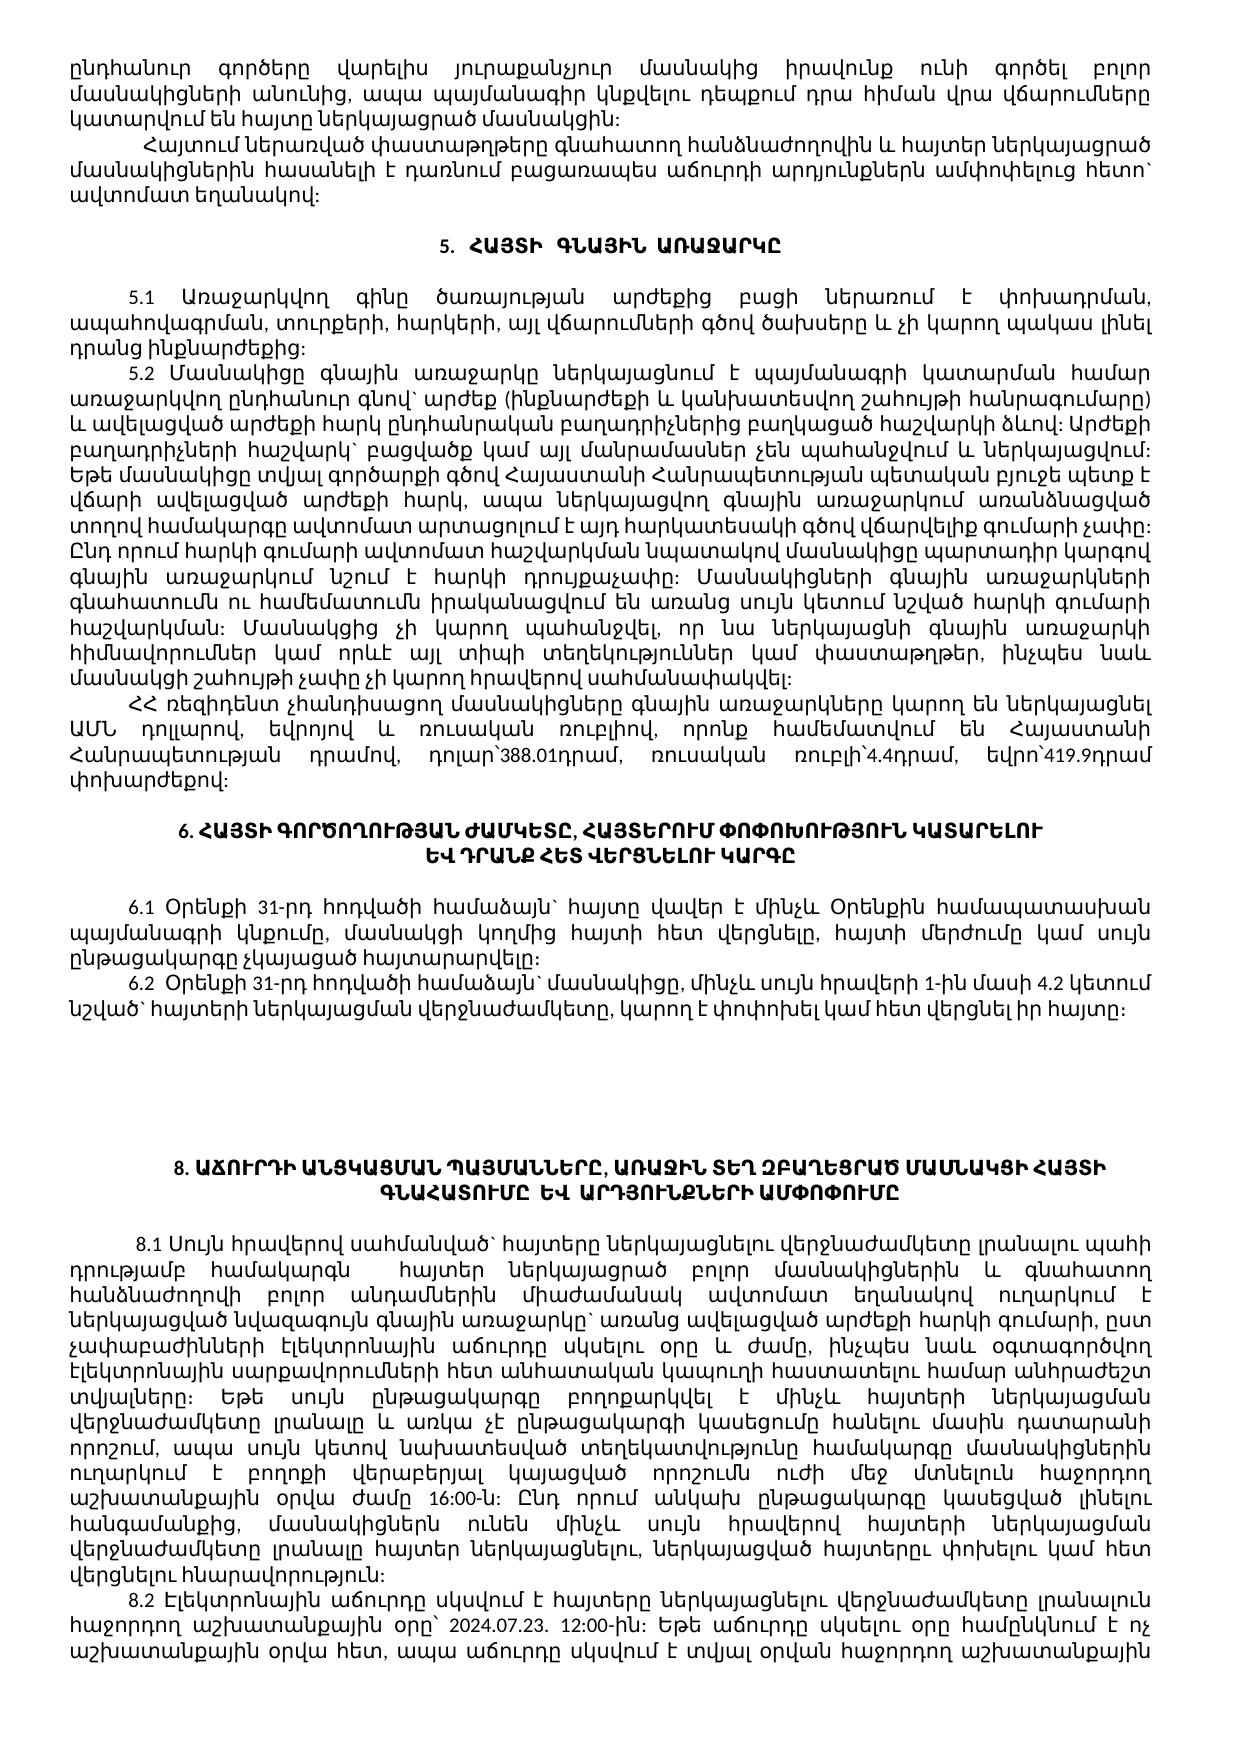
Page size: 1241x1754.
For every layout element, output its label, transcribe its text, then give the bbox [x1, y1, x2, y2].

text Հայտում ներառված փաստաթղթերը գնահատող հանձնաժողովին և հայտեր ներկայացրած մասնակիցներին հասանելի է դառնում բացառապես աճուրդի արդյունքներն ամփոփելուց հետո` ավտոմատ եղանակով: [69, 132, 1152, 208]
text 6.1 Օրենքի 31-րդ հոդվածի համաձայն` հայտը վավեր է մինչև Օրենքին համապատասխան պայմանագրի կնքումը, մասնակցի կողմից հայտի հետ վերցնելը, հայտի մերժումը կամ սույն ընթացակարգը չկայացած հայտարարվելը։ [69, 894, 1152, 971]
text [69, 1587, 1152, 1663]
text ՀՀ ռեզիդենտ չհանդիսացող մասնակիցները գնային առաջարկները կարող են ներկայացնել ԱՄՆ դոլլարով, եվրոյով և ռուսական ռուբլիով, որոնք համեմատվում են Հայաստանի Հանրապետության դրամով, դոլար՝388.01դրամ, ռուսական ռուբլի՝4.4դրամ, եվրո՝419.9դրամ փոխարժեքով: [69, 691, 1152, 793]
text ԵՎ ԴՐԱՆՔ ՀԵՏ ՎԵՐՑՆԵԼՈՒ ԿԱՐԳԸ [69, 843, 1152, 869]
text 8. ԱՃՈՒՐԴԻ ԱՆՑԿԱՑՄԱՆ ՊԱՅՄԱՆՆԵՐԸ, ԱՌԱՋԻՆ ՏԵՂ ԶԲԱՂԵՑՐԱԾ ՄԱՍՆԱԿՑԻ ՀԱՅՏԻ [69, 1155, 1152, 1181]
text 8.1 Սույն հրավերով սահմանված` հայտերը ներկայացնելու վերջնաժամկետը լրանալու պահի դրությամբ համակարգն հայտեր ներկայացրած բոլոր մասնակիցներին և գնահատող հանձնաժողովի բոլոր անդամներին միաժամանակ ավտոմատ եղանակով ուղարկում է ներկայացված նվազագույն գնային առաջարկը` առանց ավելացված արժեքի հարկի գումարի, ըստ չափաբաժինների էլեկտրոնային աճուրդը սկսելու օրը և ժամը, ինչպես նաև օգտագործվող էլեկտրոնային սարքավորումների հետ անհատական կապուղի հաստատելու համար անհրաժեշտ տվյալները։ Եթե սույն ընթացակարգը բողոքարկվել է մինչև հայտերի ներկայացման վերջնաժամկետը լրանալը և առկա չէ ընթացակարգի կասեցումը հանելու մասին դատարանի որոշում, ապա սույն կետով նախատեսված տեղեկատվությունը համակարգը մասնակիցներին ուղարկում է բողոքի վերաբերյալ կայացված որոշումն ուժի մեջ մտնելուն հաջորդող աշխատանքային օրվա ժամը 16:00-ն: Ընդ որում անկախ ընթացակարգը կասեցված լինելու հանգամանքից, մասնակիցներն ունեն մինչև սույն հրավերով հայտերի ներկայացման վերջնաժամկետը լրանալը հայտեր ներկայացնելու, ներկայացված հայտերըւ փոխելու կամ հետ վերցնելու հնարավորություն: [69, 1231, 1152, 1587]
text 6. ՀԱՅՏԻ ԳՈՐԾՈՂՈՒԹՅԱՆ ԺԱՄԿԵՏԸ, ՀԱՅՏԵՐՈՒՄ ՓՈՓՈԽՈՒԹՅՈՒՆ ԿԱՏԱՐԵԼՈՒ [69, 818, 1152, 843]
text 5. ՀԱՅՏԻ ԳՆԱՅԻՆ ԱՌԱՋԱՐԿԸ [69, 233, 1152, 259]
text 5.2 Մասնակիցը գնային առաջարկը ներկայացնում է պայմանագրի կատարման համար առաջարկվող ընդհանուր գնով` արժեք (ինքնարժեքի և կանխատեսվող շահույթի հանրագումարը) և ավելացված արժեքի հարկ ընդհանրական բաղադրիչներից բաղկացած հաշվարկի ձևով: Արժեքի բաղադրիչների հաշվարկ` բացվածք կամ այլ մանրամասներ չեն պահանջվում և ներկայացվում: Եթե մասնակիցը տվյալ գործարքի գծով Հայաստանի Հանրապետության պետական բյուջե պետք է վճարի ավելացված արժեքի հարկ, ապա ներկայացվող գնային առաջարկում առանձնացված տողով համակարգը ավտոմատ արտացոլում է այդ հարկատեսակի գծով վճարվելիք գումարի չափը: Ընդ որում հարկի գումարի ավտոմատ հաշվարկման նպատակով մասնակիցը պարտադիր կարգով գնային առաջարկում նշում է հարկի դրույքաչափը: Մասնակիցների գնային առաջարկների գնահատումն ու համեմատումն իրականացվում են առանց սույն կետում նշված հարկի գումարի հաշվարկման: Մասնակցից չի կարող պահանջվել, որ նա ներկայացնի գնային առաջարկի հիմնավորումներ կամ որևէ այլ տիպի տեղեկություններ կամ փաստաթղթեր, ինչպես նաև մասնակցի շահույթի չափը չի կարող հրավերով սահմանափակվել: [69, 361, 1152, 691]
text ԳՆԱՀԱՏՈՒՄԸ ԵՎ ԱՐԴՅՈՒՆՔՆԵՐԻ ԱՄՓՈՓՈՒՄԸ [69, 1181, 1152, 1206]
text 5.1 Առաջարկվող գինը ծառայության արժեքից բացի ներառում է փոխադրման, ապահովագրման, տուրքերի, հարկերի, այլ վճարումների գծով ծախսերը և չի կարող պակաս լինել դրանց ինքնարժեքից: [69, 284, 1152, 361]
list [69, 56, 1152, 132]
text 6.2 Օրենքի 31-րդ հոդվածի համաձայն` մասնակիցը, մինչև սույն հրավերի 1-ին մասի 4.2 կետում նշված` հայտերի ներկայացման վերջնաժամկետը, կարող է փոփոխել կամ հետ վերցնել իր հայտը։ [69, 971, 1152, 1021]
